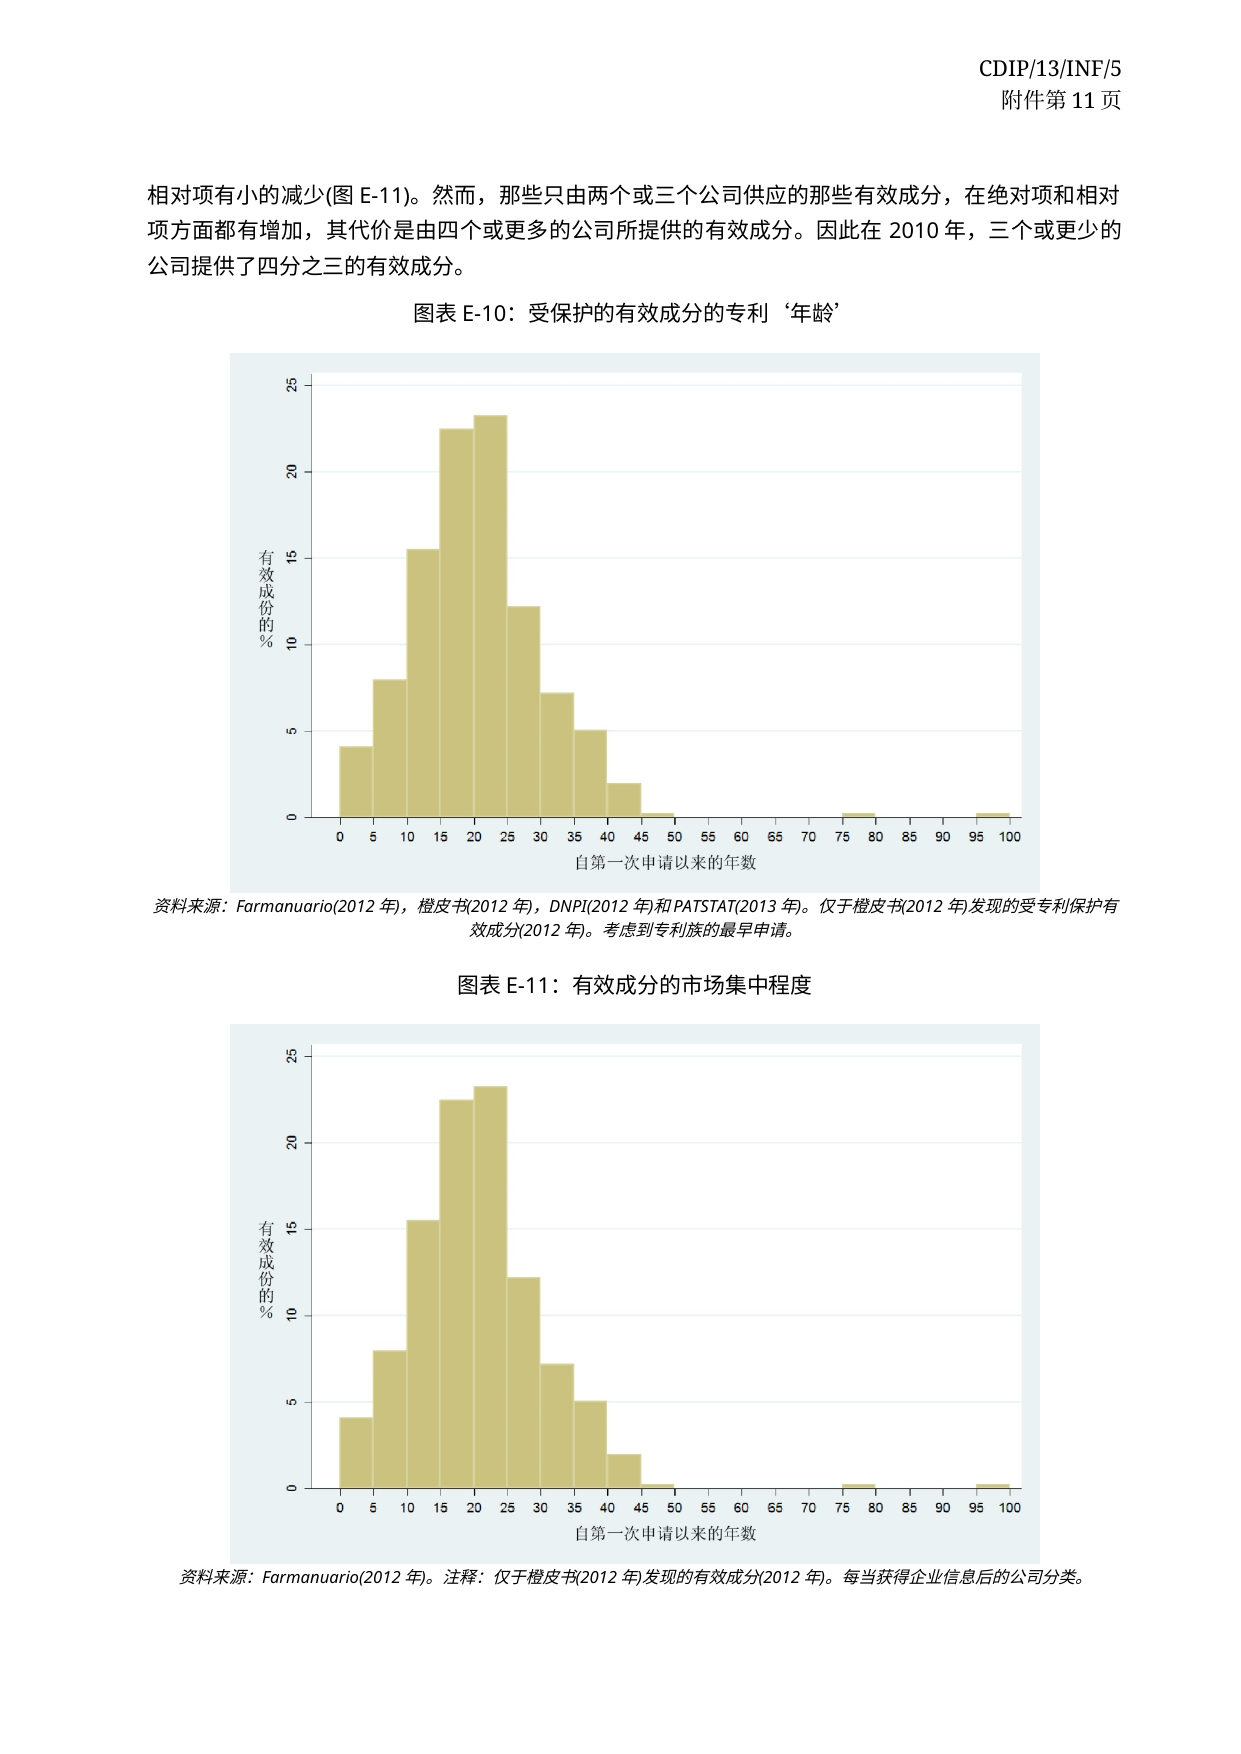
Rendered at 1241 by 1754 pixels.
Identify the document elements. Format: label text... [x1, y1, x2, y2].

text 图表E-11：有效成分的市场集中程度 [148, 964, 1122, 999]
text 资料来源：Farmanuario(2012年)，橙皮书(2012年)，DNPI(2012年)和PATSTAT(2013年)。仅于橙皮书(2012年)发现的受专利保护有效成分(2012年)。考虑到专利族的最早申请。 [148, 893, 1122, 941]
picture [229, 353, 1040, 893]
picture [229, 1024, 1040, 1564]
text 图表E-10：受保护的有效成分的专利‘年龄’ [148, 293, 1122, 328]
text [148, 174, 1122, 280]
text 资料来源：Farmanuario(2012年)。注释：仅于橙皮书(2012年)发现的有效成分(2012年)。每当获得企业信息后的公司分类。 [148, 1564, 1122, 1588]
